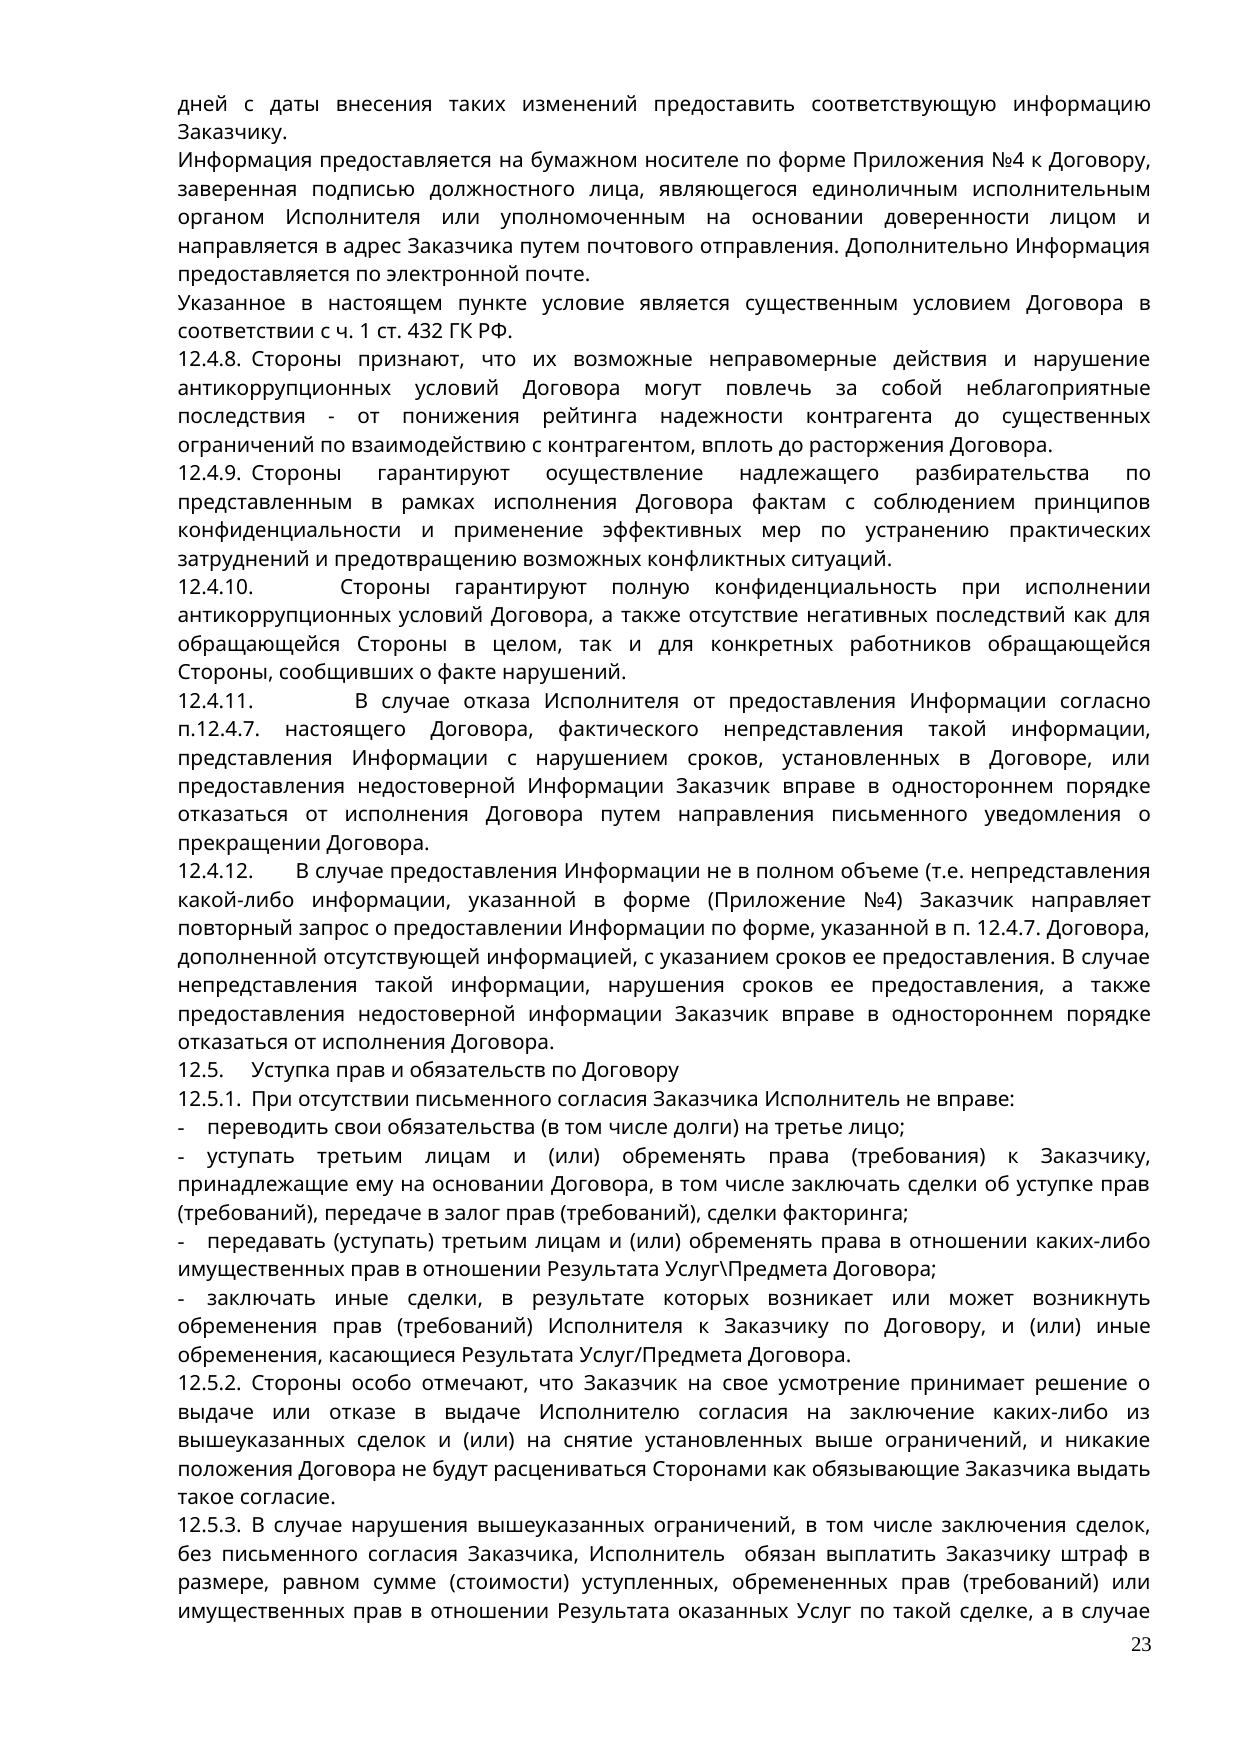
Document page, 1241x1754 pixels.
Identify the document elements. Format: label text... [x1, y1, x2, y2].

list заключать иные сделки, в результате которых возникает или может возникнуть обременения прав (требований) Исполнителя к Заказчику по Договору, и (или) иные обременения, касающиеся Результата Услуг/Предмета Договора. [177, 1283, 1152, 1368]
list переводить свои обязательства (в том числе долги) на третье лицо; [177, 1112, 1152, 1141]
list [177, 89, 1152, 146]
list В случае предоставления Информации не в полном объеме (т.е. непредставления какой-либо информации, указанной в форме (Приложение №4) Заказчик направляет повторный запрос о предоставлении Информации по форме, указанной в п. 12.4.7. Договора, дополненной отсутствующей информацией, с указанием сроков ее предоставления. В случае непредставления такой информации, нарушения сроков ее предоставления, а также предоставления недостоверной информации Заказчик вправе в одностороннем порядке отказаться от исполнения Договора. [177, 856, 1152, 1056]
list При отсутствии письменного согласия Заказчика Исполнитель не вправе: [177, 1084, 1152, 1112]
list Стороны гарантируют осуществление надлежащего разбирательства по представленным в рамках исполнения Договора фактам с соблюдением принципов конфиденциальности и применение эффективных мер по устранению практических затруднений и предотвращению возможных конфликтных ситуаций. [177, 458, 1152, 572]
list Стороны особо отмечают, что Заказчик на свое усмотрение принимает решение о выдаче или отказе в выдаче Исполнителю согласия на заключение каких-либо из вышеуказанных сделок и (или) на снятие установленных выше ограничений, и никакие положения Договора не будут расцениваться Сторонами как обязывающие Заказчика выдать такое согласие. [177, 1368, 1152, 1511]
list Уступка прав и обязательств по Договору [177, 1056, 1152, 1084]
list В случае отказа Исполнителя от предоставления Информации согласно п.12.4.7. настоящего Договора, фактического непредставления такой информации, представления Информации с нарушением сроков, установленных в Договоре, или предоставления недостоверной Информации Заказчик вправе в одностороннем порядке отказаться от исполнения Договора путем направления письменного уведомления о прекращении Договора. [177, 686, 1152, 856]
list уступать третьим лицам и (или) обременять права (требования) к Заказчику, принадлежащие ему на основании Договора, в том числе заключать сделки об уступке прав (требований), передаче в залог прав (требований), сделки факторинга; [177, 1141, 1152, 1226]
list Информация предоставляется на бумажном носителе по форме Приложения №4 к Договору, заверенная подписью должностного лица, являющегося единоличным исполнительным органом Исполнителя или уполномоченным на основании доверенности лицом и направляется в адрес Заказчика путем почтового отправления. Дополнительно Информация предоставляется по электронной почте. [177, 146, 1152, 288]
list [177, 1511, 1152, 1624]
list Стороны признают, что их возможные неправомерные действия и нарушение антикоррупционных условий Договора могут повлечь за собой неблагоприятные последствия - от понижения рейтинга надежности контрагента до существенных ограничений по взаимодействию с контрагентом, вплоть до расторжения Договора. [177, 344, 1152, 458]
list Указанное в настоящем пункте условие является существенным условием Договора в соответствии с ч. 1 ст. 432 ГК РФ. [177, 288, 1152, 344]
list передавать (уступать) третьим лицам и (или) обременять права в отношении каких-либо имущественных прав в отношении Результата Услуг\Предмета Договора; [177, 1226, 1152, 1283]
list Стороны гарантируют полную конфиденциальность при исполнении антикоррупционных условий Договора, а также отсутствие негативных последствий как для обращающейся Стороны в целом, так и для конкретных работников обращающейся Стороны, сообщивших о факте нарушений. [177, 572, 1152, 686]
